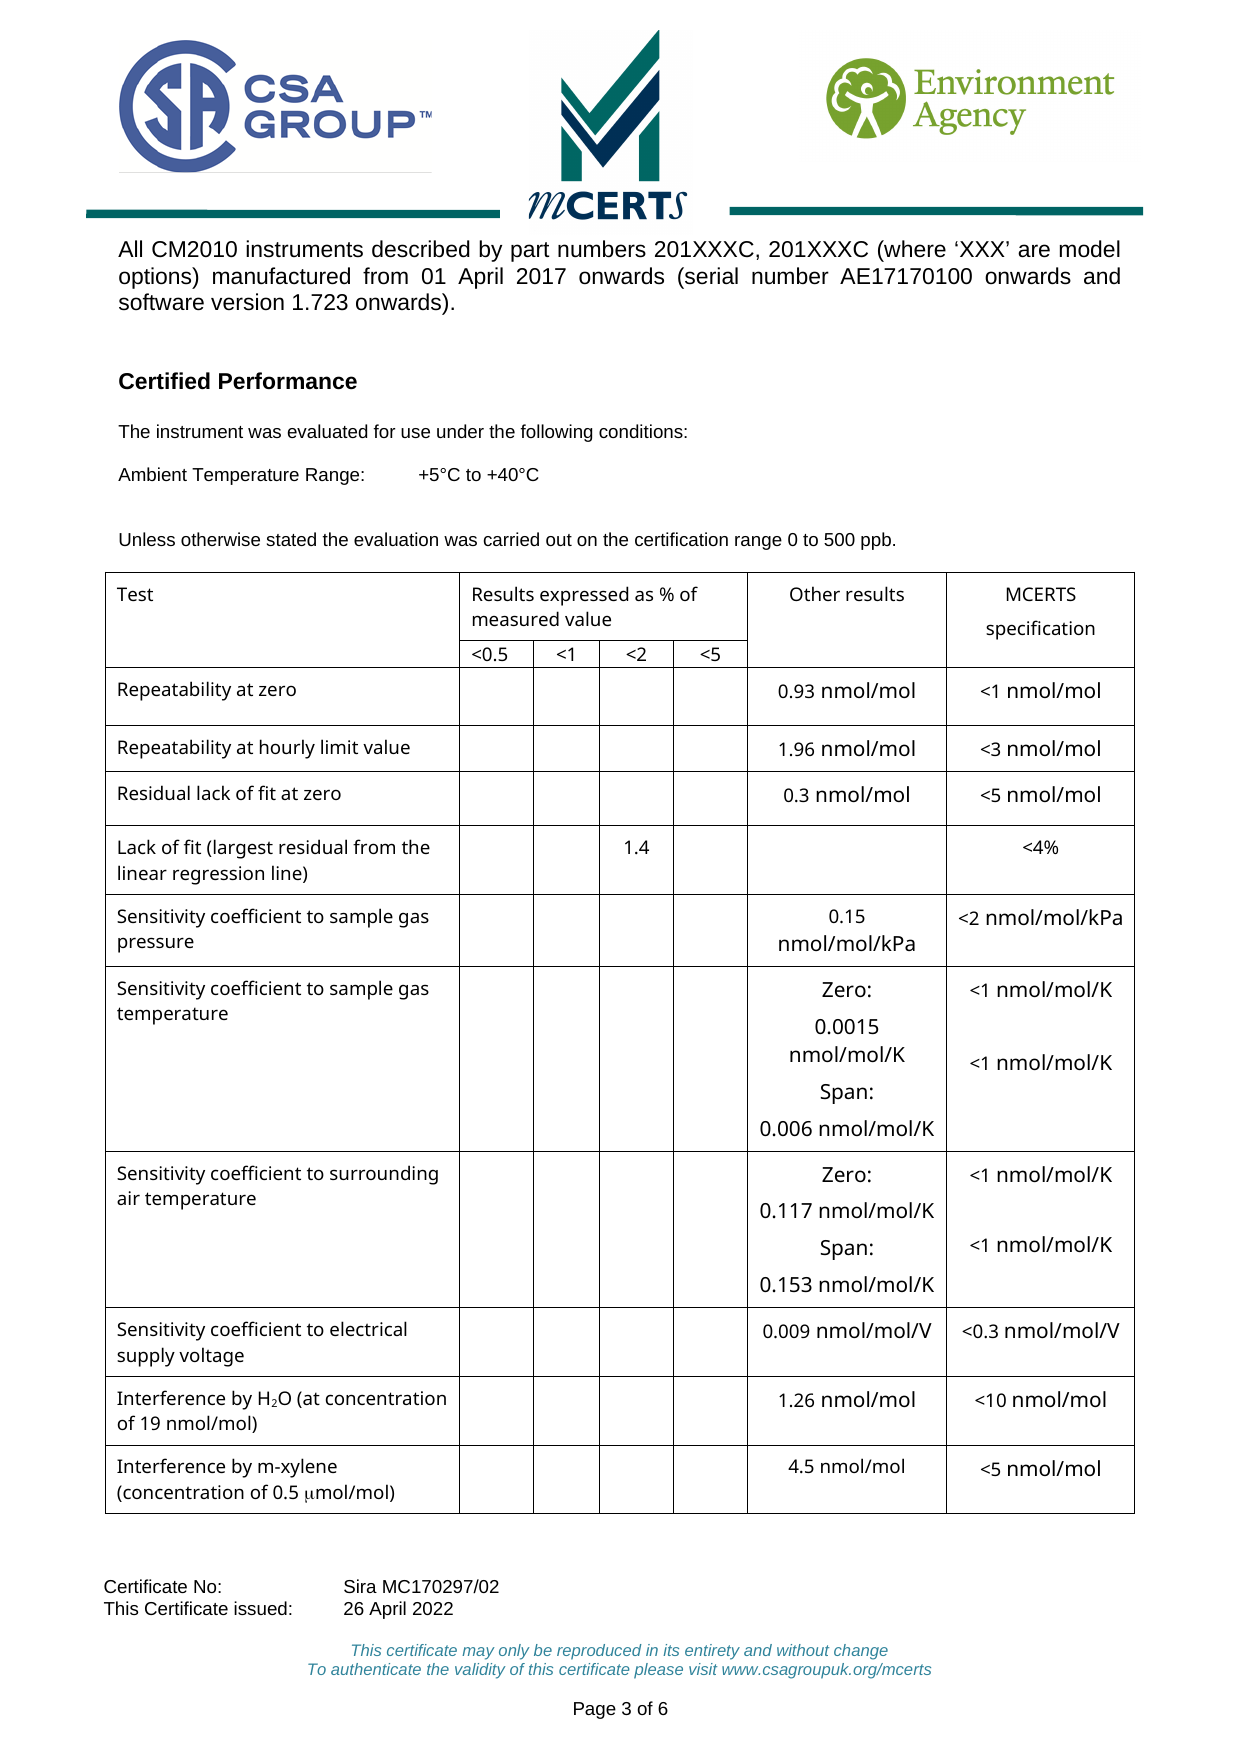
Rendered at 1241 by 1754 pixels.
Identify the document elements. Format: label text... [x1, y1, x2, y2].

table_cell Zero: 0.0015 nmol/mol/K Span: 0.006 nmol/mol/K [748, 967, 946, 1151]
table_cell <0.3 nmol/mol/V [947, 1308, 1134, 1376]
table_cell <1 nmol/mol [947, 668, 1134, 725]
table_cell [674, 1446, 747, 1513]
table_cell [600, 772, 673, 825]
table_cell [534, 1152, 599, 1307]
table_cell Sensitivity coefficient to electrical supply voltage [106, 1308, 459, 1376]
table_cell 0.15 nmol/mol/kPa [748, 895, 946, 966]
table_cell [600, 1377, 673, 1444]
table_cell [600, 1308, 673, 1376]
table_cell Repeatability at hourly limit value [106, 726, 459, 771]
table_cell <3 nmol/mol [947, 726, 1134, 771]
text The instrument was evaluated for use under the following conditions: [118, 421, 1122, 442]
table_cell [674, 726, 747, 771]
table_cell <1 [534, 641, 599, 667]
table_cell [460, 1308, 533, 1376]
picture [528, 30, 694, 235]
table_cell [600, 668, 673, 725]
table_cell <4% [947, 826, 1134, 894]
picture [118, 40, 432, 173]
table_cell [534, 826, 599, 894]
table_cell Zero: 0.117 nmol/mol/K Span: 0.153 nmol/mol/K [748, 1152, 946, 1307]
table_cell [674, 895, 747, 966]
table_cell 1.26 nmol/mol [748, 1377, 946, 1444]
table_cell [460, 1446, 533, 1513]
table_cell [534, 967, 599, 1151]
table_cell Sensitivity coefficient to surrounding air temperature [106, 1152, 459, 1307]
table_cell 0.009 nmol/mol/V [748, 1308, 946, 1376]
table_header Test [106, 573, 459, 640]
table_cell [748, 826, 946, 894]
table_cell <5 [674, 641, 747, 667]
table_header Other results [748, 573, 946, 640]
table_cell [600, 1446, 673, 1513]
table_header MCERTS specification [947, 573, 1134, 640]
text All CM2010 instruments described by part numbers 201XXXC, 201XXXC (where ‘XXX’ are model options) manufactured from 01 April 2017 onwards (serial number AE17170100 onwards and software version 1.723 onwards). [118, 236, 1122, 315]
text Unless otherwise stated the evaluation was carried out on the certification range 0 to 500 ppb. [118, 528, 1122, 550]
table_header Results expressed as % of measured value [460, 573, 747, 640]
table_cell [674, 1152, 747, 1307]
table_cell [460, 967, 533, 1151]
table_cell [674, 668, 747, 725]
table_cell [534, 1377, 599, 1444]
table_cell [534, 726, 599, 771]
picture [798, 30, 1141, 162]
subtitle Certified Performance [118, 368, 1122, 394]
table_cell [534, 668, 599, 725]
text Ambient Temperature Range: +5°C to +40°C [118, 464, 1122, 485]
table_cell [460, 826, 533, 894]
table_cell [947, 640, 1134, 667]
table_cell [748, 640, 946, 667]
table_cell [460, 1152, 533, 1307]
table_cell Lack of fit (largest residual from the linear regression line) [106, 826, 459, 894]
table_cell [600, 1152, 673, 1307]
table_cell [460, 726, 533, 771]
table_cell [674, 826, 747, 894]
table_cell [460, 772, 533, 825]
table_cell <2 nmol/mol/kPa [947, 895, 1134, 966]
table_cell <0.5 [460, 641, 533, 667]
table_cell <1 nmol/mol/K <1 nmol/mol/K [947, 1152, 1134, 1307]
table_cell Repeatability at zero [106, 668, 459, 725]
table_cell [534, 772, 599, 825]
table_cell Interference by m-xylene (concentration of 0.5 mol/mol) [106, 1446, 459, 1513]
table_cell <5 nmol/mol [947, 1446, 1134, 1513]
table_cell 4.5 nmol/mol [748, 1446, 946, 1513]
table_cell [600, 967, 673, 1151]
table_cell [106, 640, 459, 667]
table_cell [674, 1308, 747, 1376]
table_cell [460, 1377, 533, 1444]
table_cell 0.3 nmol/mol [748, 772, 946, 825]
table_cell Residual lack of fit at zero [106, 772, 459, 825]
table_cell Interference by H2O (at concentration of 19 nmol/mol) [106, 1377, 459, 1444]
table_cell [534, 1308, 599, 1376]
table_cell <2 [600, 641, 673, 667]
table_cell 1.4 [600, 826, 673, 894]
table_cell Sensitivity coefficient to sample gas temperature [106, 967, 459, 1151]
table_cell [534, 895, 599, 966]
table_cell [460, 895, 533, 966]
table_cell <5 nmol/mol [947, 772, 1134, 825]
table_cell 1.96 nmol/mol [748, 726, 946, 771]
table_cell [600, 726, 673, 771]
table_cell [534, 1446, 599, 1513]
table_cell [460, 668, 533, 725]
table_cell 0.93 nmol/mol [748, 668, 946, 725]
table_cell [674, 967, 747, 1151]
table_cell [674, 772, 747, 825]
table_cell [600, 895, 673, 966]
table_cell <10 nmol/mol [947, 1377, 1134, 1444]
table_cell <1 nmol/mol/K <1 nmol/mol/K [947, 967, 1134, 1151]
table_cell [674, 1377, 747, 1444]
table_cell Sensitivity coefficient to sample gas pressure [106, 895, 459, 966]
